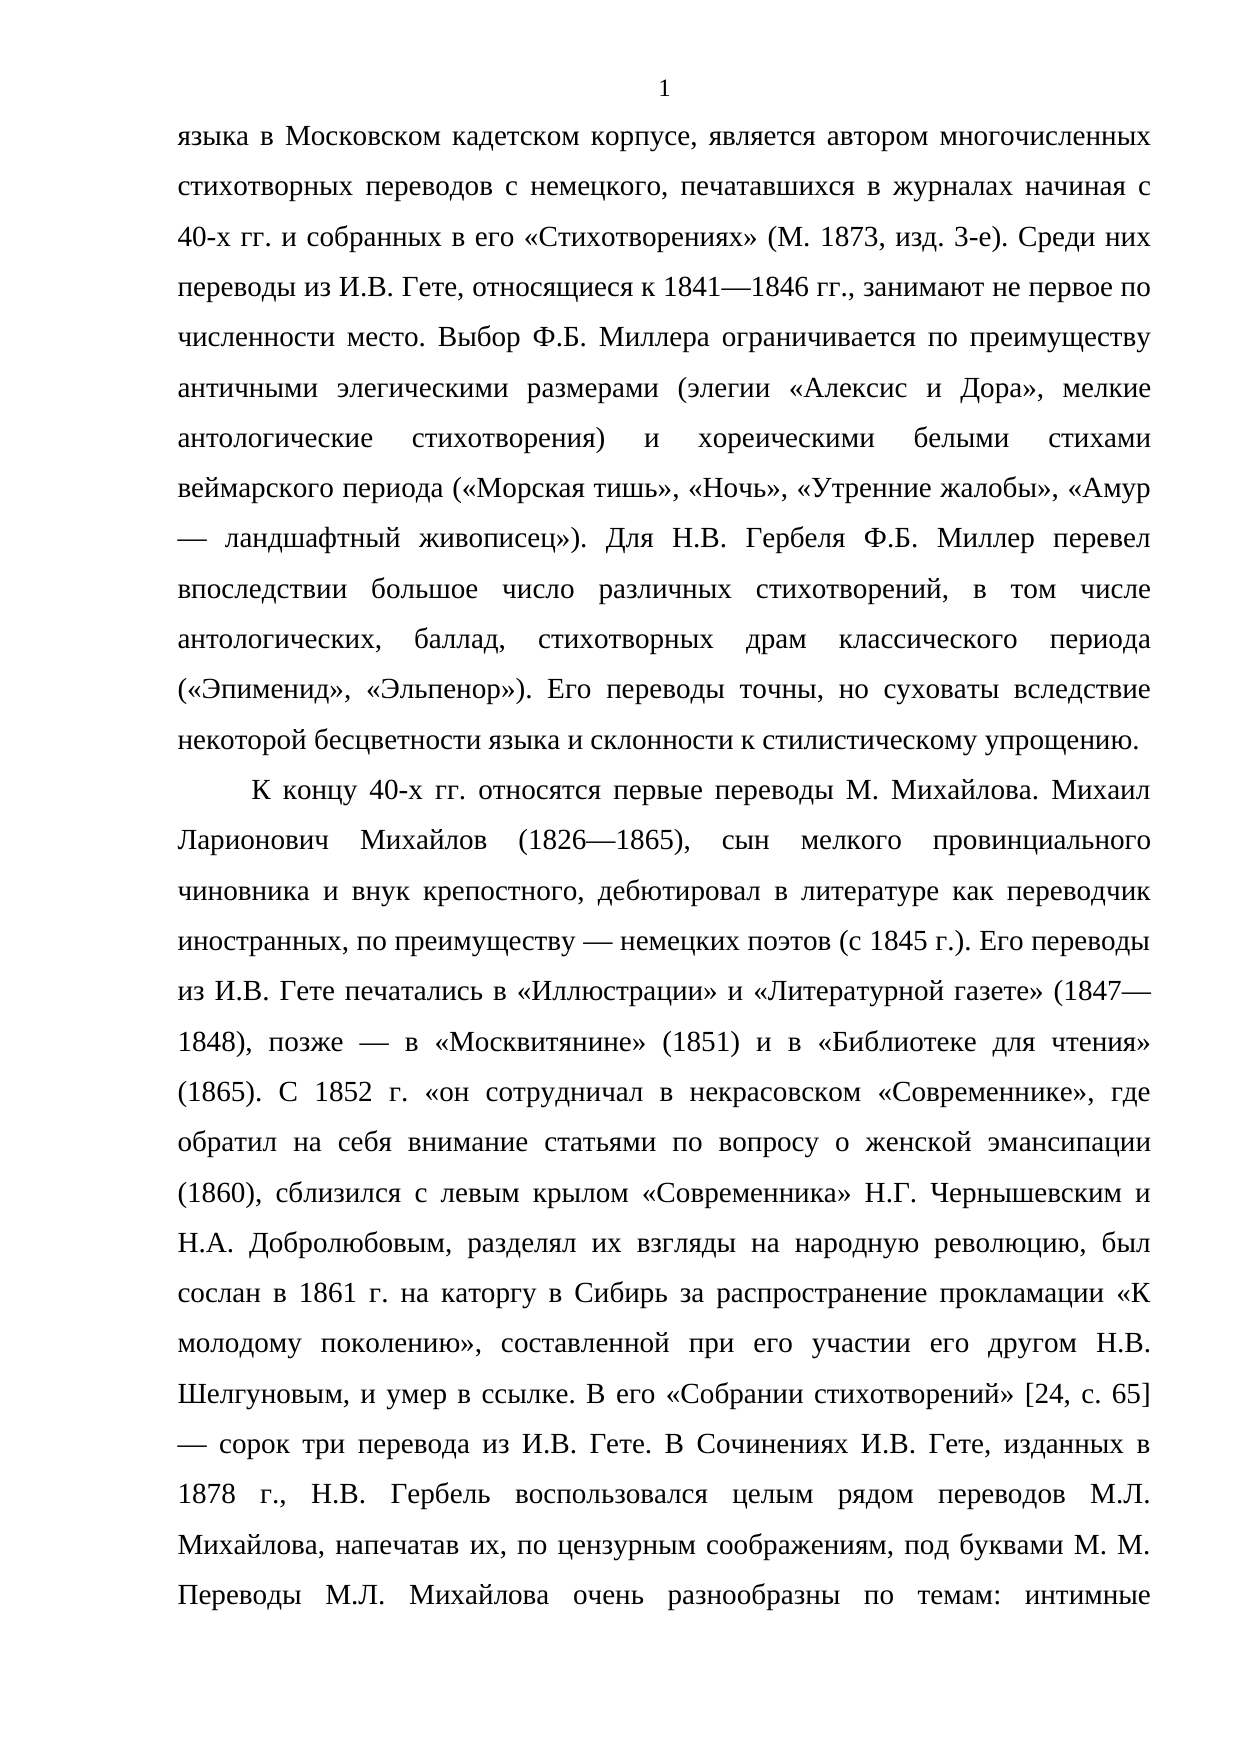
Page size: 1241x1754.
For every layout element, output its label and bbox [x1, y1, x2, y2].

text [177, 118, 1152, 755]
text [177, 772, 1152, 1611]
